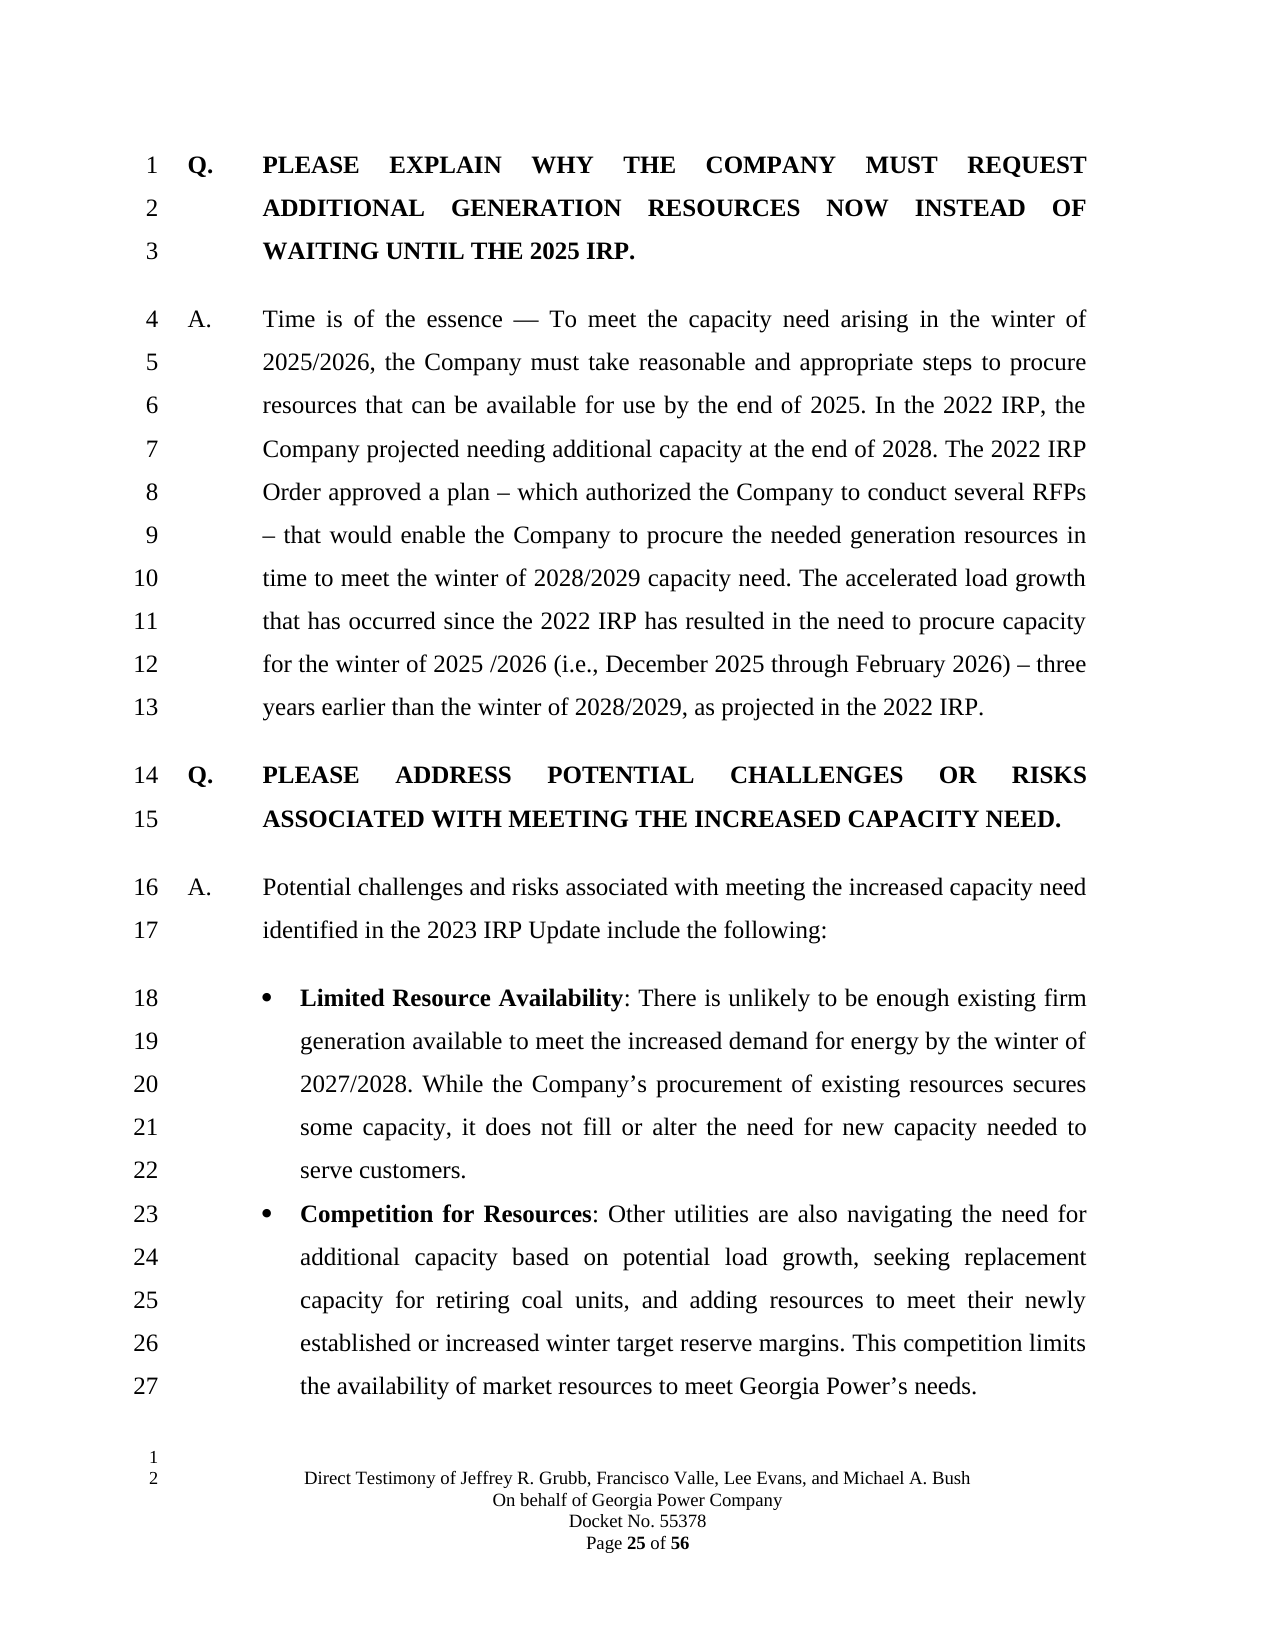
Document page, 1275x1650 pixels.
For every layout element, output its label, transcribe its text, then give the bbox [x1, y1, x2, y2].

list Competition for Resources: Other utilities are also navigating the need for additional capacity based on potential load growth, seeking replacement capacity for retiring coal units, and adding resources to meet their newly established or increased winter target reserve margins. This competition limits the availability of market resources to meet Georgia Power’s needs. [262, 1199, 1087, 1400]
list Limited Resource Availability: There is unlikely to be enough existing firm generation available to meet the increased demand for energy by the winter of 2027/2028. While the Company’s procurement of existing resources secures some capacity, it does not fill or alter the need for new capacity needed to serve customers. [262, 983, 1087, 1184]
subtitle Q. PLEASE EXPLAIN WHY THE COMPANY MUST REQUEST ADDITIONAL GENERATION RESOURCES NOW INSTEAD OF WAITING UNTIL THE 2025 IRP. [187, 150, 1087, 265]
list A. Time is of the essence — To meet the capacity need arising in the winter of 2025/2026, the Company must take reasonable and appropriate steps to procure resources that can be available for use by the end of 2025. In the 2022 IRP, the Company projected needing additional capacity at the end of 2028. The 2022 IRP Order approved a plan – which authorized the Company to conduct several RFPs – that would enable the Company to procure the needed generation resources in time to meet the winter of 2028/2029 capacity need. The accelerated load growth that has occurred since the 2022 IRP has resulted in the need to procure capacity for the winter of 2025 /2026 (i.e., December 2025 through February 2026) – three years earlier than the winter of 2028/2029, as projected in the 2022 IRP. [187, 304, 1087, 721]
subtitle Q. PLEASE ADDRESS POTENTIAL CHALLENGES OR RISKS ASSOCIATED WITH MEETING THE INCREASED CAPACITY NEED. [187, 761, 1087, 832]
text A. Potential challenges and risks associated with meeting the increased capacity need identified in the 2023 IRP Update include the following: [187, 872, 1087, 944]
